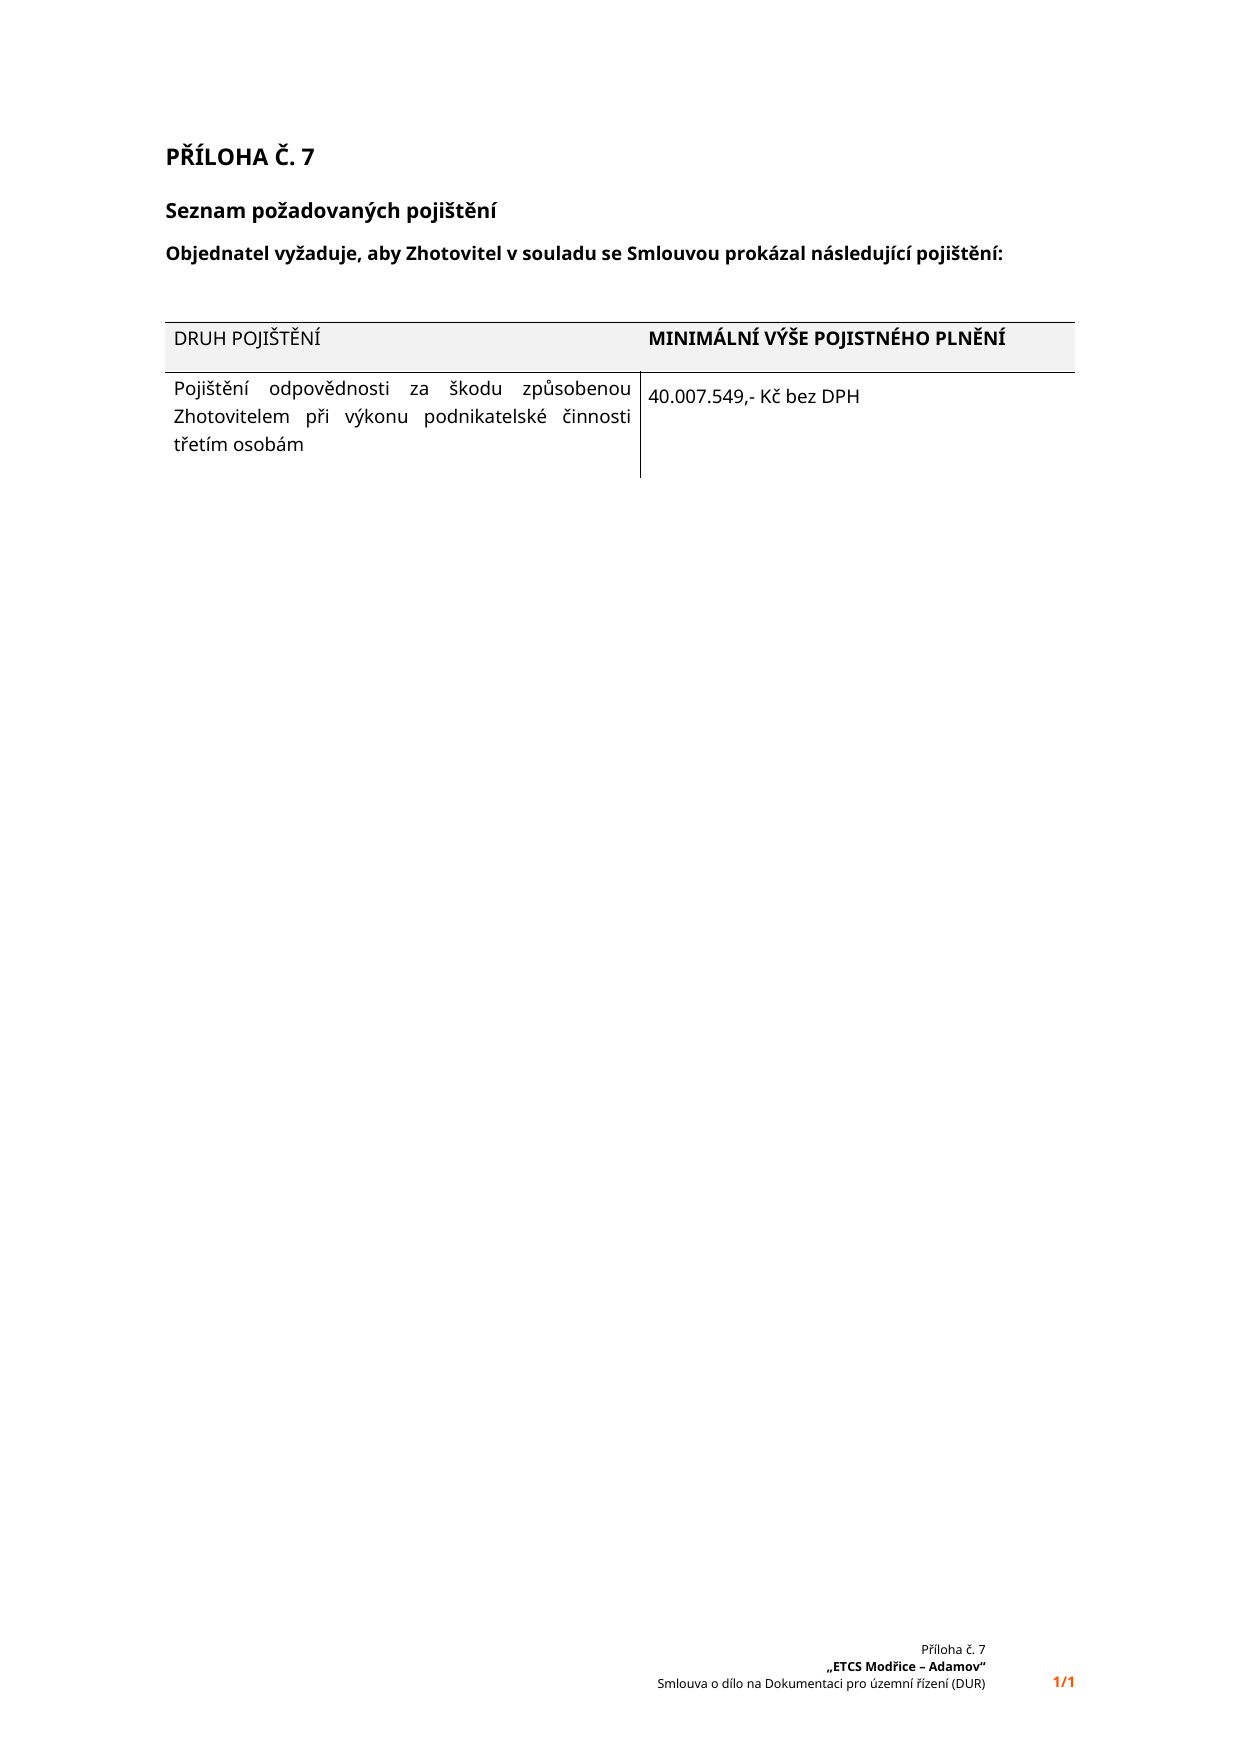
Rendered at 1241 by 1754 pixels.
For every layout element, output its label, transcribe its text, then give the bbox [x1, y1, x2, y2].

text Seznam požadovaných pojištění [165, 197, 1075, 225]
text Objednatel vyžaduje, aby Zhotovitel v souladu se Smlouvou prokázal následující pojištění: [165, 240, 1075, 266]
table_header DRUH POJIŠTĚNÍ [165, 323, 640, 371]
table_cell Pojištění odpovědnosti za škodu způsobenou Zhotovitelem při výkonu podnikatelské činnosti třetím osobám [165, 373, 640, 478]
table_cell 40.007.549,- Kč bez DPH [641, 373, 1075, 478]
text Příloha č. 7 [165, 141, 1075, 173]
table_header MINIMÁLNÍ VÝŠE POJISTNÉHO PLNĚNÍ [640, 323, 1075, 371]
